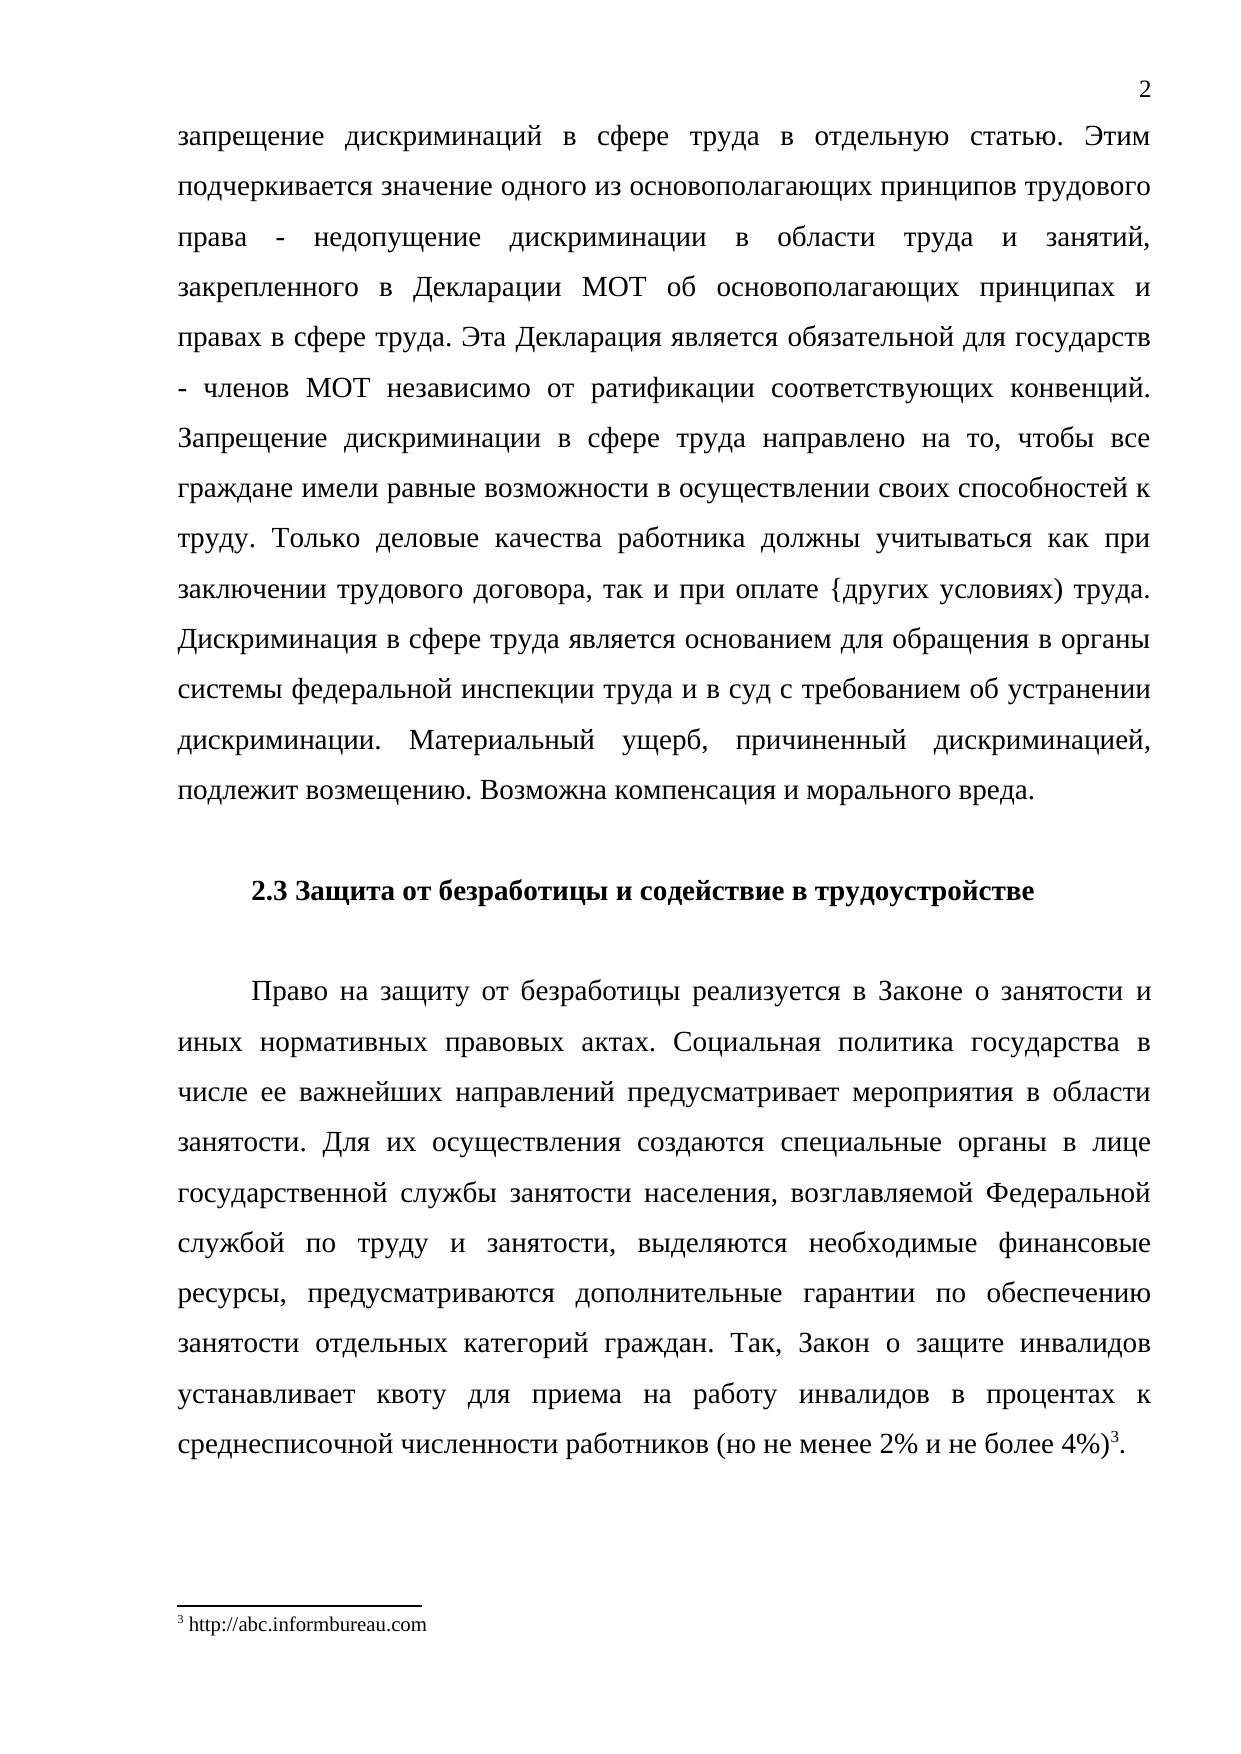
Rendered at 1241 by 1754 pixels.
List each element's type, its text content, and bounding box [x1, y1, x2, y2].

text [177, 118, 1152, 806]
text Право на защиту от безработицы реализуется в Законе о занятости и иных нормативных правовых актах. Социальная политика государства в числе ее важнейших направлений предусматривает мероприятия в области занятости. Для их осуществления создаются специальные органы в лице государственной службы занятости населения, возглавляемой Федеральной службой по труду и занятости, выделяются необходимые финансовые ресурсы, предусматриваются дополнительные гарантии по обеспечению занятости отдельных категорий граждан. Так, Закон о защите инвалидов устанавливает квоту для приема на работу инвалидов в процентах к среднесписочной численности работников (но не менее 2% и не более 4%). [177, 973, 1152, 1460]
text 2.3 Защита от безработицы и содействие в трудоустройстве [177, 873, 1152, 906]
